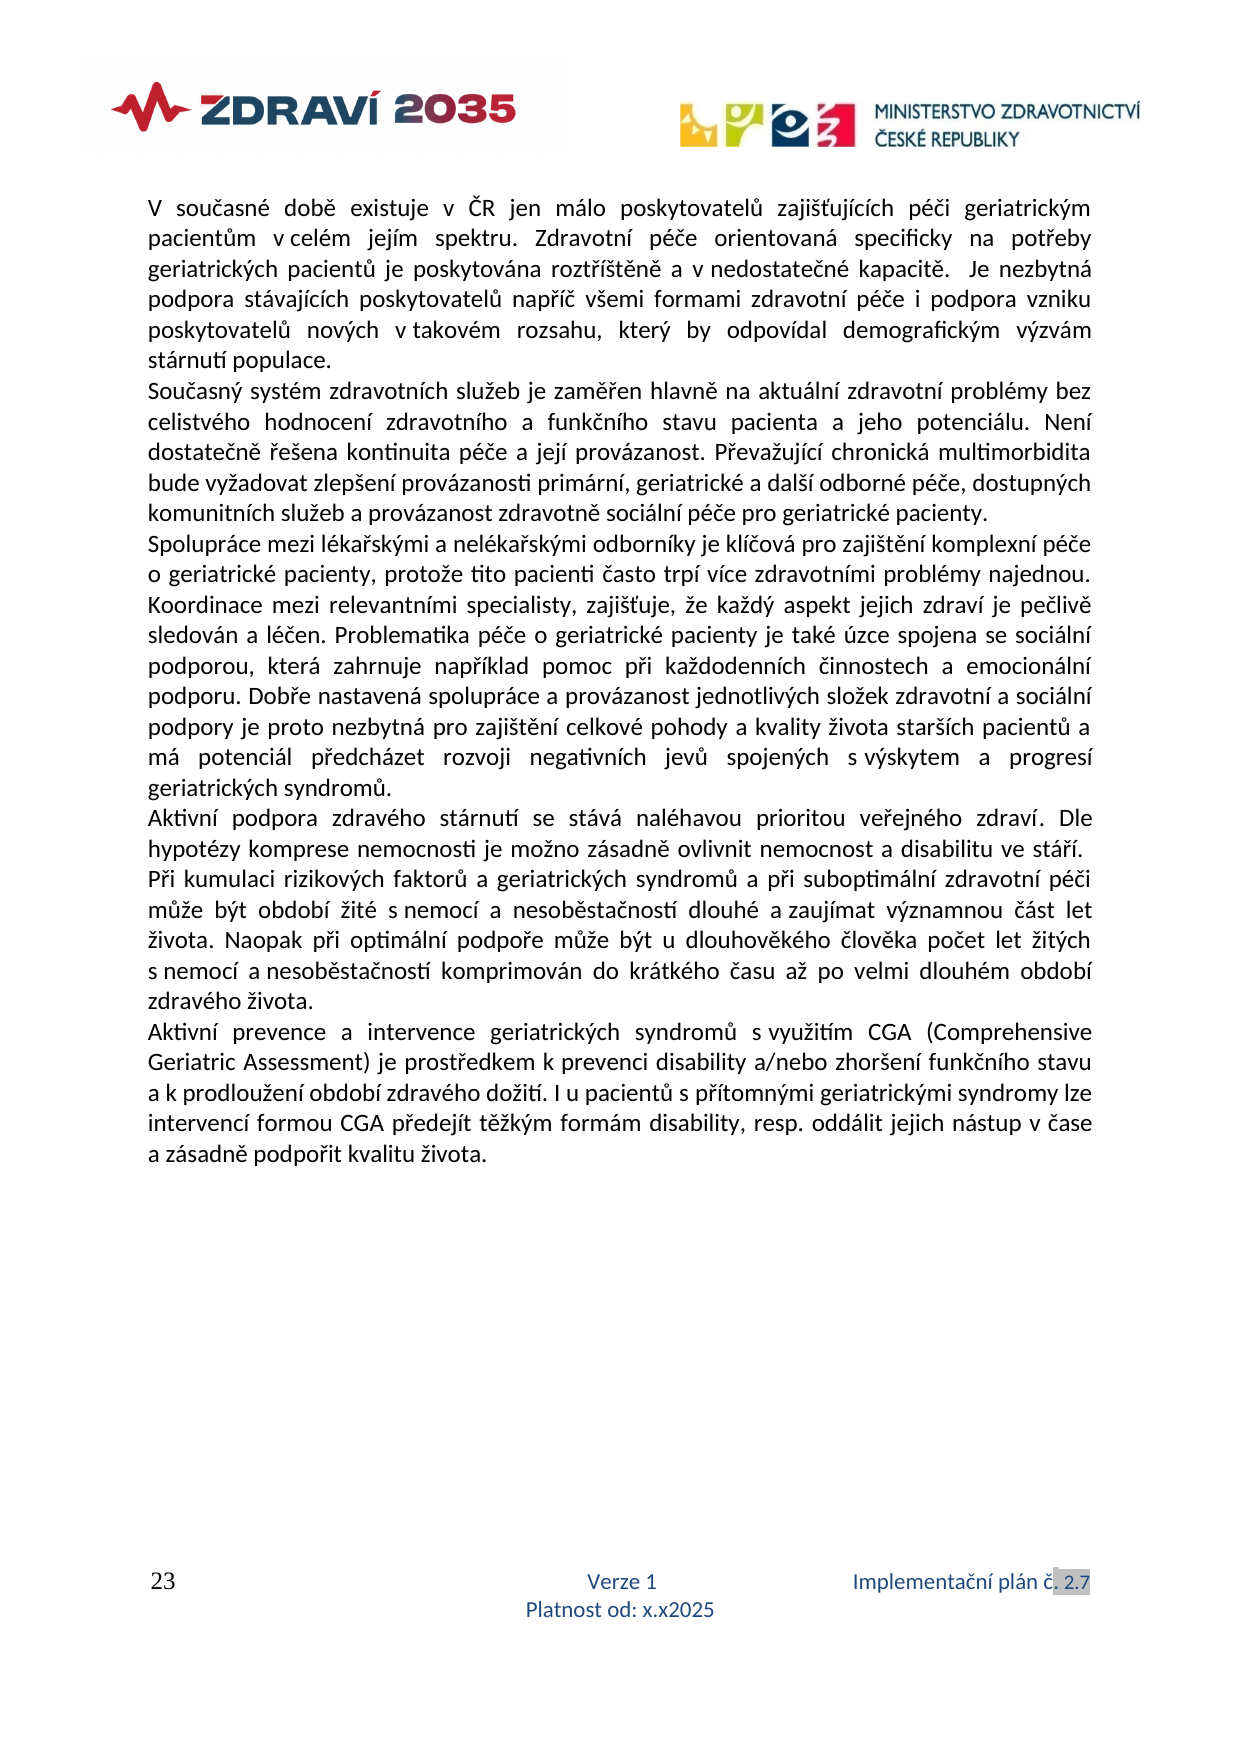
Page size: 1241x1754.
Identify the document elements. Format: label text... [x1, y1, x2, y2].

picture [680, 101, 1140, 147]
text Spolupráce mezi lékařskými a nelékařskými odborníky je klíčová pro zajištění komplexní péče o geriatrické pacienty, protože tito pacienti často trpí více zdravotními problémy najednou. Koordinace mezi relevantními specialisty, zajišťuje, že každý aspekt jejich zdraví je pečlivě sledován a léčen. Problematika péče o geriatrické pacienty je také úzce spojena se sociální podporou, která zahrnuje například pomoc při každodenních činnostech a emocionální podporu. Dobře nastavená spolupráce a provázanost jednotlivých složek zdravotní a sociální podpory je proto nezbytná pro zajištění celkové pohody a kvality života starších pacientů a má potenciál předcházet rozvoji negativních jevů spojených s výskytem a progresí geriatrických syndromů. [148, 528, 1092, 802]
text V současné době existuje v ČR jen málo poskytovatelů zajišťujících péči geriatrickým pacientům v celém jejím spektru. Zdravotní péče orientovaná specificky na potřeby geriatrických pacientů je poskytována roztříštěně a v nedostatečné kapacitě. Je nezbytná podpora stávajících poskytovatelů napříč všemi formami zdravotní péče i podpora vzniku poskytovatelů nových v takovém rozsahu, který by odpovídal demografickým výzvám stárnutí populace. [148, 192, 1092, 375]
text Aktivní podpora zdravého stárnutí se stává naléhavou prioritou veřejného zdraví. Dle hypotézy komprese nemocnosti je možno zásadně ovlivnit nemocnost a disabilitu ve stáří. Při kumulaci rizikových faktorů a geriatrických syndromů a při suboptimální zdravotní péči může být období žité s nemocí a nesoběstačností dlouhé a zaujímat významnou část let života. Naopak při optimální podpoře může být u dlouhověkého člověka počet let žitých s nemocí a nesoběstačností komprimován do krátkého času až po velmi dlouhém období zdravého života. [148, 802, 1092, 1016]
text Současný systém zdravotních služeb je zaměřen hlavně na aktuální zdravotní problémy bez celistvého hodnocení zdravotního a funkčního stavu pacienta a jeho potenciálu. Není dostatečně řešena kontinuita péče a její provázanost. Převažující chronická multimorbidita bude vyžadovat zlepšení provázanosti primární, geriatrické a další odborné péče, dostupných komunitních služeb a provázanost zdravotně sociální péče pro geriatrické pacienty. [148, 375, 1092, 528]
text Aktivní prevence a intervence geriatrických syndromů s využitím CGA (Comprehensive Geriatric Assessment) je prostředkem k prevenci disability a/nebo zhoršení funkčního stavu a k prodloužení období zdravého dožití. I u pacientů s přítomnými geriatrickými syndromy lze intervencí formou CGA předejít těžkým formám disability, resp. oddálit jejich nástup v čase a zásadně podpořit kvalitu života. [148, 1016, 1092, 1169]
picture [79, 54, 569, 157]
